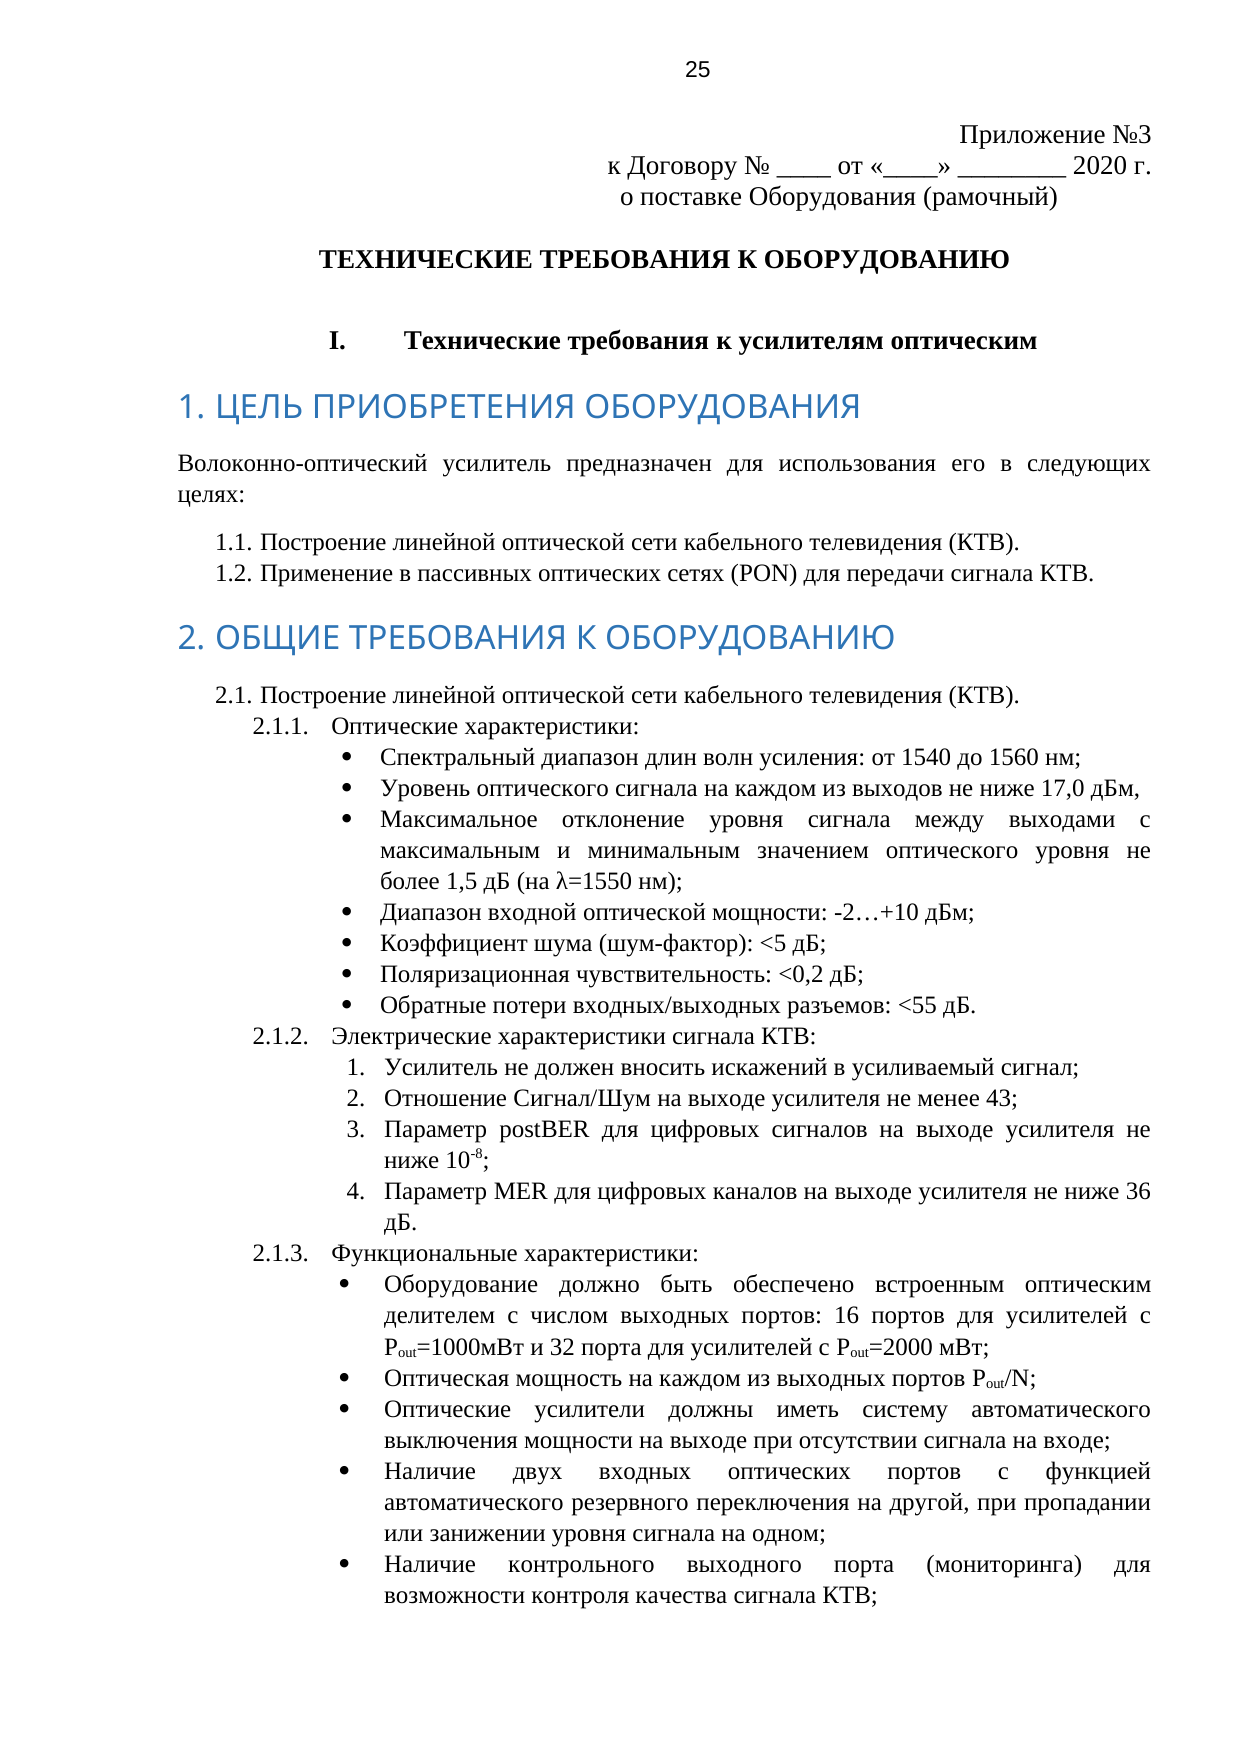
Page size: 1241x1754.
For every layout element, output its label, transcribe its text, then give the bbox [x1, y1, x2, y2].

text о поставке Оборудования (рамочный) [546, 180, 1152, 212]
list Отношение Сигнал/Шум на выходе усилителя не менее 43; [346, 1083, 1152, 1112]
list Оптические усилители должны иметь систему автоматического выключения мощности на выходе при отсутствии сигнала на входе; [340, 1394, 1152, 1453]
text Волоконно-оптический усилитель предназначен для использования его в следующих целях: [177, 448, 1152, 508]
text к Договору № ____ от «____» ________ 2020 г. [177, 149, 1152, 180]
text ТЕХНИЧЕСКИЕ ТРЕБОВАНИЯ К ОБОРУДОВАНИЮ [177, 243, 1152, 274]
list Построение линейной оптической сети кабельного телевидения (КТВ). [215, 680, 1152, 708]
list Электрические характеристики сигнала КТВ: [252, 1021, 1152, 1050]
list Наличие двух входных оптических портов с функцией автоматического резервного переключения на другой, при пропадании или занижении уровня сигнала на одном; [340, 1456, 1152, 1547]
list ЦЕЛЬ ПРИОБРЕТЕНИЯ ОБОРУДОВАНИЯ [177, 383, 1152, 428]
list Параметр MER для цифровых каналов на выходе усилителя не ниже 36 дБ. [346, 1176, 1152, 1236]
list Усилитель не должен вносить искажений в усиливаемый сигнал; [346, 1052, 1152, 1081]
list Обратные потери входных/выходных разъемов: <55 дБ. [342, 990, 1152, 1019]
list Параметр postBER для цифровых сигналов на выходе усилителя не ниже 10-8; [346, 1114, 1152, 1174]
list Функциональные характеристики: [252, 1238, 1152, 1267]
list Поляризационная чувствительность: <0,2 дБ; [342, 959, 1152, 988]
list ОБЩИЕ ТРЕБОВАНИЯ К ОБОРУДОВАНИЮ [177, 614, 1152, 659]
list Коэффициент шума (шум-фактор): <5 дБ; [342, 928, 1152, 957]
list Оборудование должно быть обеспечено встроенным оптическим делителем с числом выходных портов: 16 портов для усилителей с Pout=1000мВт и 32 порта для усилителей с Pout=2000 мВт; [340, 1269, 1152, 1360]
list Уровень оптического сигнала на каждом из выходов не ниже 17,0 дБм, [342, 773, 1152, 802]
text Приложение №3 [177, 118, 1152, 149]
list Оптические характеристики: [252, 711, 1152, 739]
list Спектральный диапазон длин волн усиления: от 1540 до 1560 нм; [342, 742, 1152, 771]
list Оптическая мощность на каждом из выходных портов Pout/N; [340, 1363, 1152, 1391]
list Наличие контрольного выходного порта (мониторинга) для возможности контроля качества сигнала КТВ; [340, 1549, 1152, 1609]
list Применение в пассивных оптических сетях (PON) для передачи сигнала КТВ. [215, 558, 1152, 587]
list Построение линейной оптической сети кабельного телевидения (КТВ). [215, 527, 1152, 556]
list Технические требования к усилителям оптическим [215, 324, 1152, 355]
list Максимальное отклонение уровня сигнала между выходами с максимальным и минимальным значением оптического уровня не более 1,5 дБ (на λ=1550 нм); [342, 804, 1152, 895]
list Диапазон входной оптической мощности: -2…+10 дБм; [342, 897, 1152, 926]
